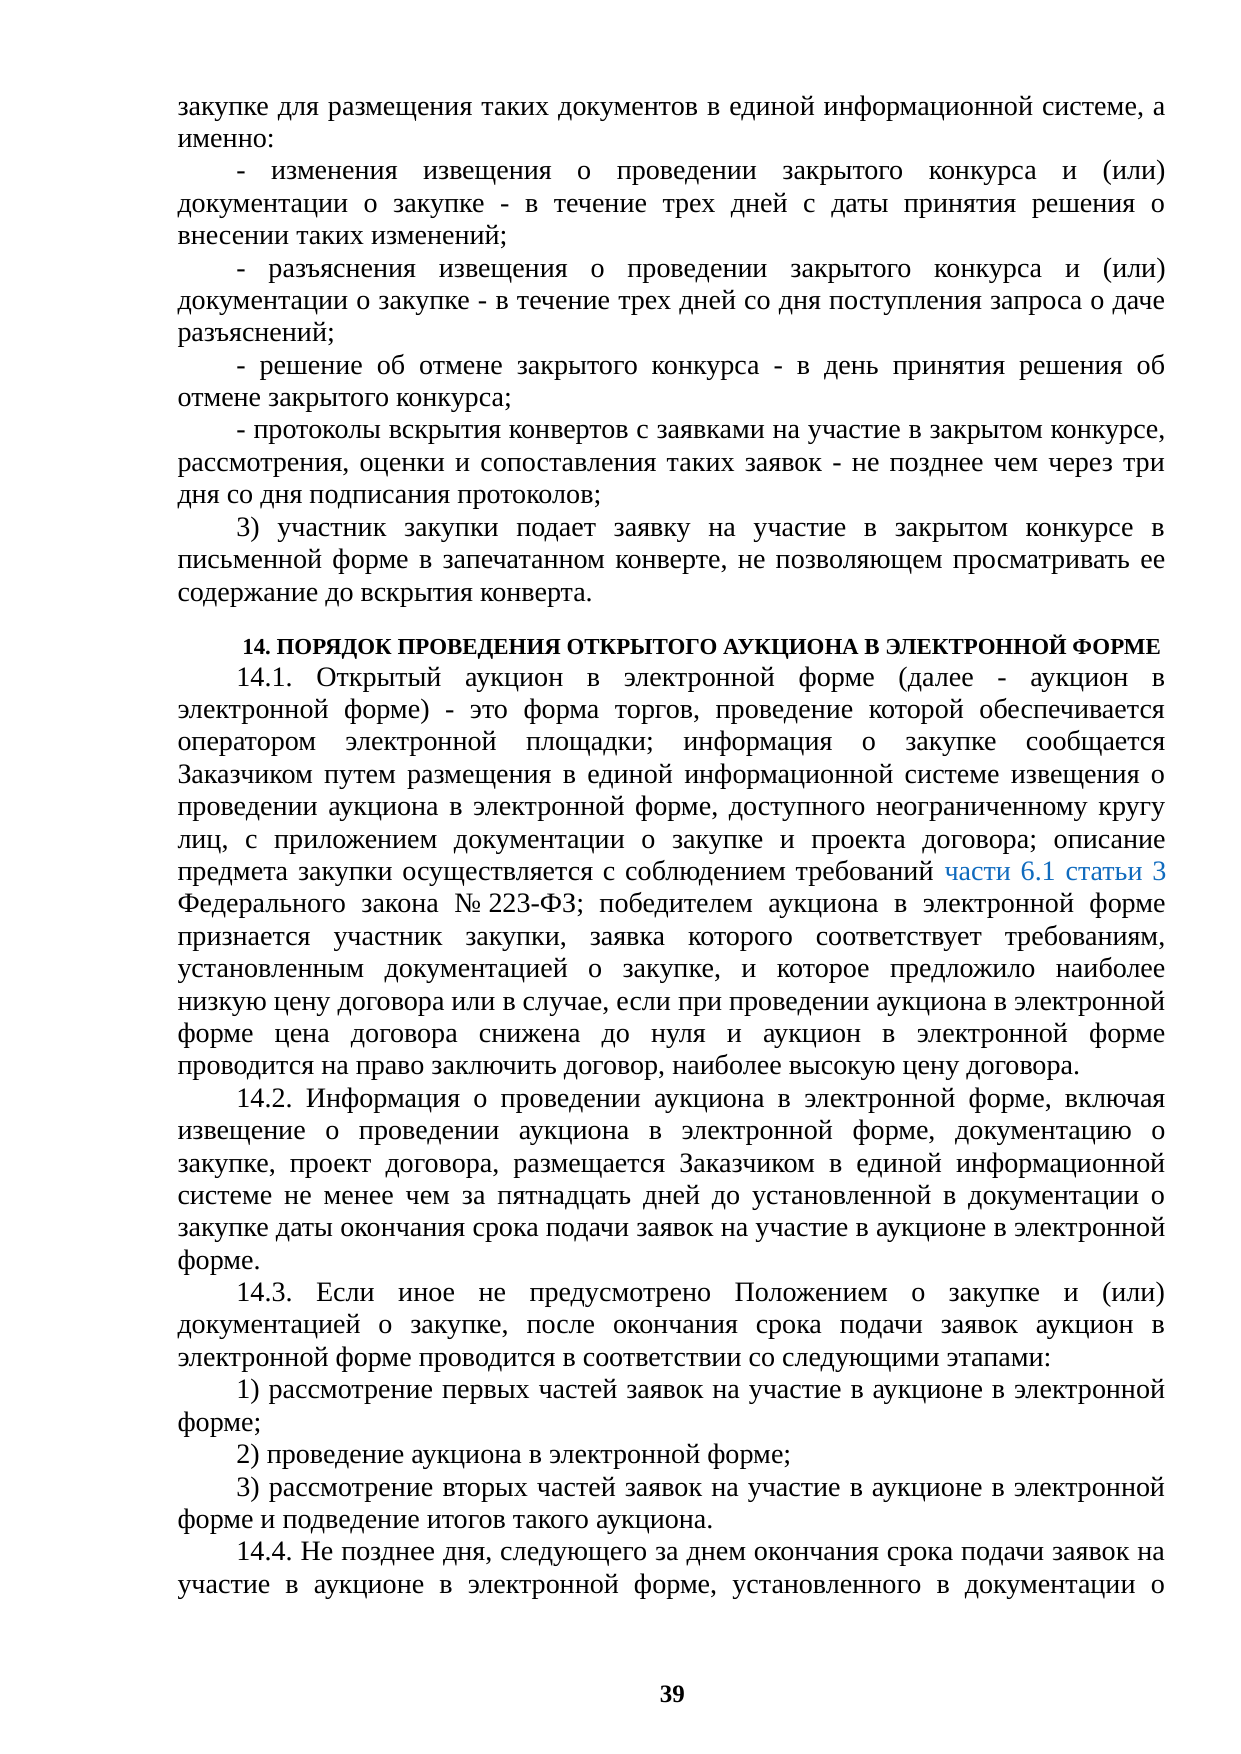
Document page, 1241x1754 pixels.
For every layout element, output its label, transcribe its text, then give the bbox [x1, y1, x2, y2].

subtitle 14. ПОРЯДОК ПРОВЕДЕНИЯ ОТКРЫТОГО АУКЦИОНА В ЭЛЕКТРОННОЙ ФОРМЕ [177, 633, 1167, 660]
text - изменения извещения о проведении закрытого конкурса и (или) документации о закупке - в течение трех дней с даты принятия решения о внесении таких изменений; [177, 153, 1167, 251]
text 14.2. Информация о проведении аукциона в электронной форме, включая извещение о проведении аукциона в электронной форме, документацию о закупке, проект договора, размещается Заказчиком в единой информационной системе не менее чем за пятнадцать дней до установленной в документации о закупке даты окончания срока подачи заявок на участие в аукционе в электронной форме. [177, 1081, 1167, 1275]
text 1) рассмотрение первых частей заявок на участие в аукционе в электронной форме; [177, 1372, 1167, 1437]
text 14.1. Открытый аукцион в электронной форме (далее - аукцион в электронной форме) - это форма торгов, проведение которой обеспечивается оператором электронной площадки; информация о закупке сообщается Заказчиком путем размещения в единой информационной системе извещения о проведении аукциона в электронной форме, доступного неограниченному кругу лиц, с приложением документации о закупке и проекта договора; описание предмета закупки осуществляется с соблюдением требований части 6.1 статьи 3 Федерального закона № 223-ФЗ; победителем аукциона в электронной форме признается участник закупки, заявка которого соответствует требованиям, установленным документацией о закупке, и которое предложило наиболее низкую цену договора или в случае, если при проведении аукциона в электронной форме цена договора снижена до нуля и аукцион в электронной форме проводится на право заключить договор, наиболее высокую цену договора. [177, 660, 1167, 1081]
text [177, 1534, 1167, 1599]
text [177, 89, 1167, 153]
text 3) участник закупки подает заявку на участие в закрытом конкурсе в письменной форме в запечатанном конверте, не позволяющем просматривать ее содержание до вскрытия конверта. [177, 510, 1167, 607]
text 2) проведение аукциона в электронной форме; [177, 1437, 1167, 1469]
text 14.3. Если иное не предусмотрено Положением о закупке и (или) документацией о закупке, после окончания срока подачи заявок аукцион в электронной форме проводится в соответствии со следующими этапами: [177, 1275, 1167, 1372]
text - протоколы вскрытия конвертов с заявками на участие в закрытом конкурсе, рассмотрения, оценки и сопоставления таких заявок - не позднее чем через три дня со дня подписания протоколов; [177, 413, 1167, 510]
text - решение об отмене закрытого конкурса - в день принятия решения об отмене закрытого конкурса; [177, 348, 1167, 413]
text - разъяснения извещения о проведении закрытого конкурса и (или) документации о закупке - в течение трех дней со дня поступления запроса о даче разъяснений; [177, 251, 1167, 348]
text 3) рассмотрение вторых частей заявок на участие в аукционе в электронной форме и подведение итогов такого аукциона. [177, 1469, 1167, 1534]
